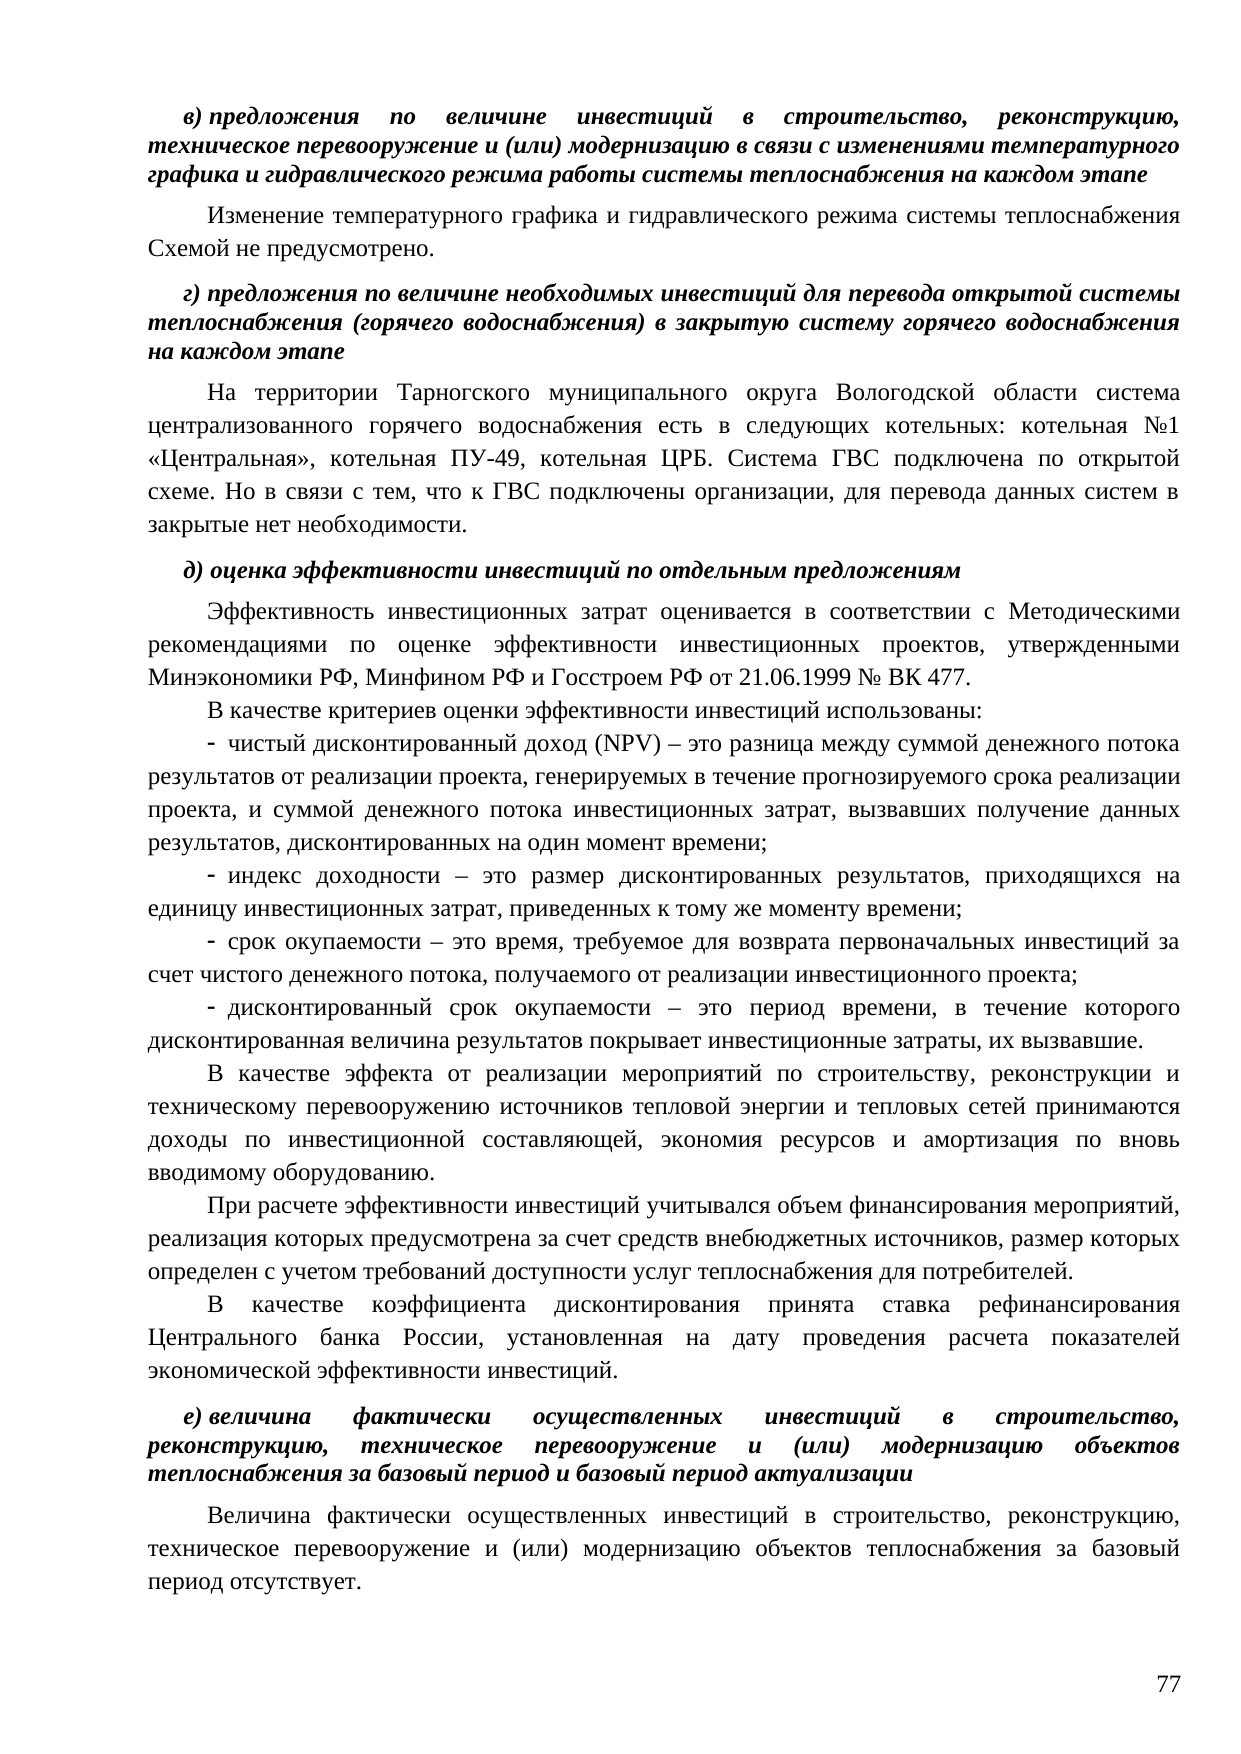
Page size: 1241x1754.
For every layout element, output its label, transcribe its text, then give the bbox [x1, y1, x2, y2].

list срок окупаемости – это время, требуемое для возврата первоначальных инвестиций за счет чистого денежного потока, получаемого от реализации инвестиционного проекта; [148, 926, 1181, 988]
text В качестве коэффициента дисконтирования принята ставка рефинансирования Центрального банка России, установленная на дату проведения расчета показателей экономической эффективности инвестиций. [148, 1289, 1181, 1384]
subtitle г) предложения по величине необходимых инвестиций для перевода открытой системы теплоснабжения (горячего водоснабжения) в закрытую систему горячего водоснабжения на каждом этапе [148, 278, 1181, 365]
text При расчете эффективности инвестиций учитывался объем финансирования мероприятий, реализация которых предусмотрена за счет средств внебюджетных источников, размер которых определен с учетом требований доступности услуг теплоснабжения для потребителей. [148, 1190, 1181, 1285]
subtitle е) величина фактически осуществленных инвестиций в строительство, реконструкцию, техническое перевооружение и (или) модернизацию объектов теплоснабжения за базовый период и базовый период актуализации [148, 1401, 1181, 1487]
list дисконтированный срок окупаемости – это период времени, в течение которого дисконтированная величина результатов покрывает инвестиционные затраты, их вызвавшие. [148, 992, 1181, 1054]
list чистый дисконтированный доход (NPV) – это разница между суммой денежного потока результатов от реализации проекта, генерируемых в течение прогнозируемого срока реализации проекта, и суммой денежного потока инвестиционных затрат, вызвавших получение данных результатов, дисконтированных на один момент времени; [148, 728, 1181, 856]
text На территории Тарногского муниципального округа Вологодской области система централизованного горячего водоснабжения есть в следующих котельных: котельная №1 «Центральная», котельная ПУ-49, котельная ЦРБ. Система ГВС подключена по открытой схеме. Но в связи с тем, что к ГВС подключены организации, для перевода данных систем в закрытые нет необходимости. [148, 377, 1181, 538]
subtitle д) оценка эффективности инвестиций по отдельным предложениям [148, 555, 1181, 583]
text В качестве эффекта от реализации мероприятий по строительству, реконструкции и техническому перевооружению источников тепловой энергии и тепловых сетей принимаются доходы по инвестиционной составляющей, экономия ресурсов и амортизация по вновь вводимому оборудованию. [148, 1058, 1181, 1186]
text В качестве критериев оценки эффективности инвестиций использованы: [148, 695, 1181, 724]
subtitle в) предложения по величине инвестиций в строительство, реконструкцию, техническое перевооружение и (или) модернизацию в связи с изменениями температурного графика и гидравлического режима работы системы теплоснабжения на каждом этапе [148, 101, 1181, 187]
text Изменение температурного графика и гидравлического режима системы теплоснабжения Схемой не предусмотрено. [148, 200, 1181, 262]
text Эффективность инвестиционных затрат оценивается в соответствии с Методическими рекомендациями по оценке эффективности инвестиционных проектов, утвержденными Минэкономики РФ, Минфином РФ и Госстроем РФ от 21.06.1999 № ВК 477. [148, 596, 1181, 691]
text Величина фактически осуществленных инвестиций в строительство, реконструкцию, техническое перевооружение и (или) модернизацию объектов теплоснабжения за базовый период отсутствует. [148, 1500, 1181, 1594]
list индекс доходности – это размер дисконтированных результатов, приходящихся на единицу инвестиционных затрат, приведенных к тому же моменту времени; [148, 860, 1181, 922]
